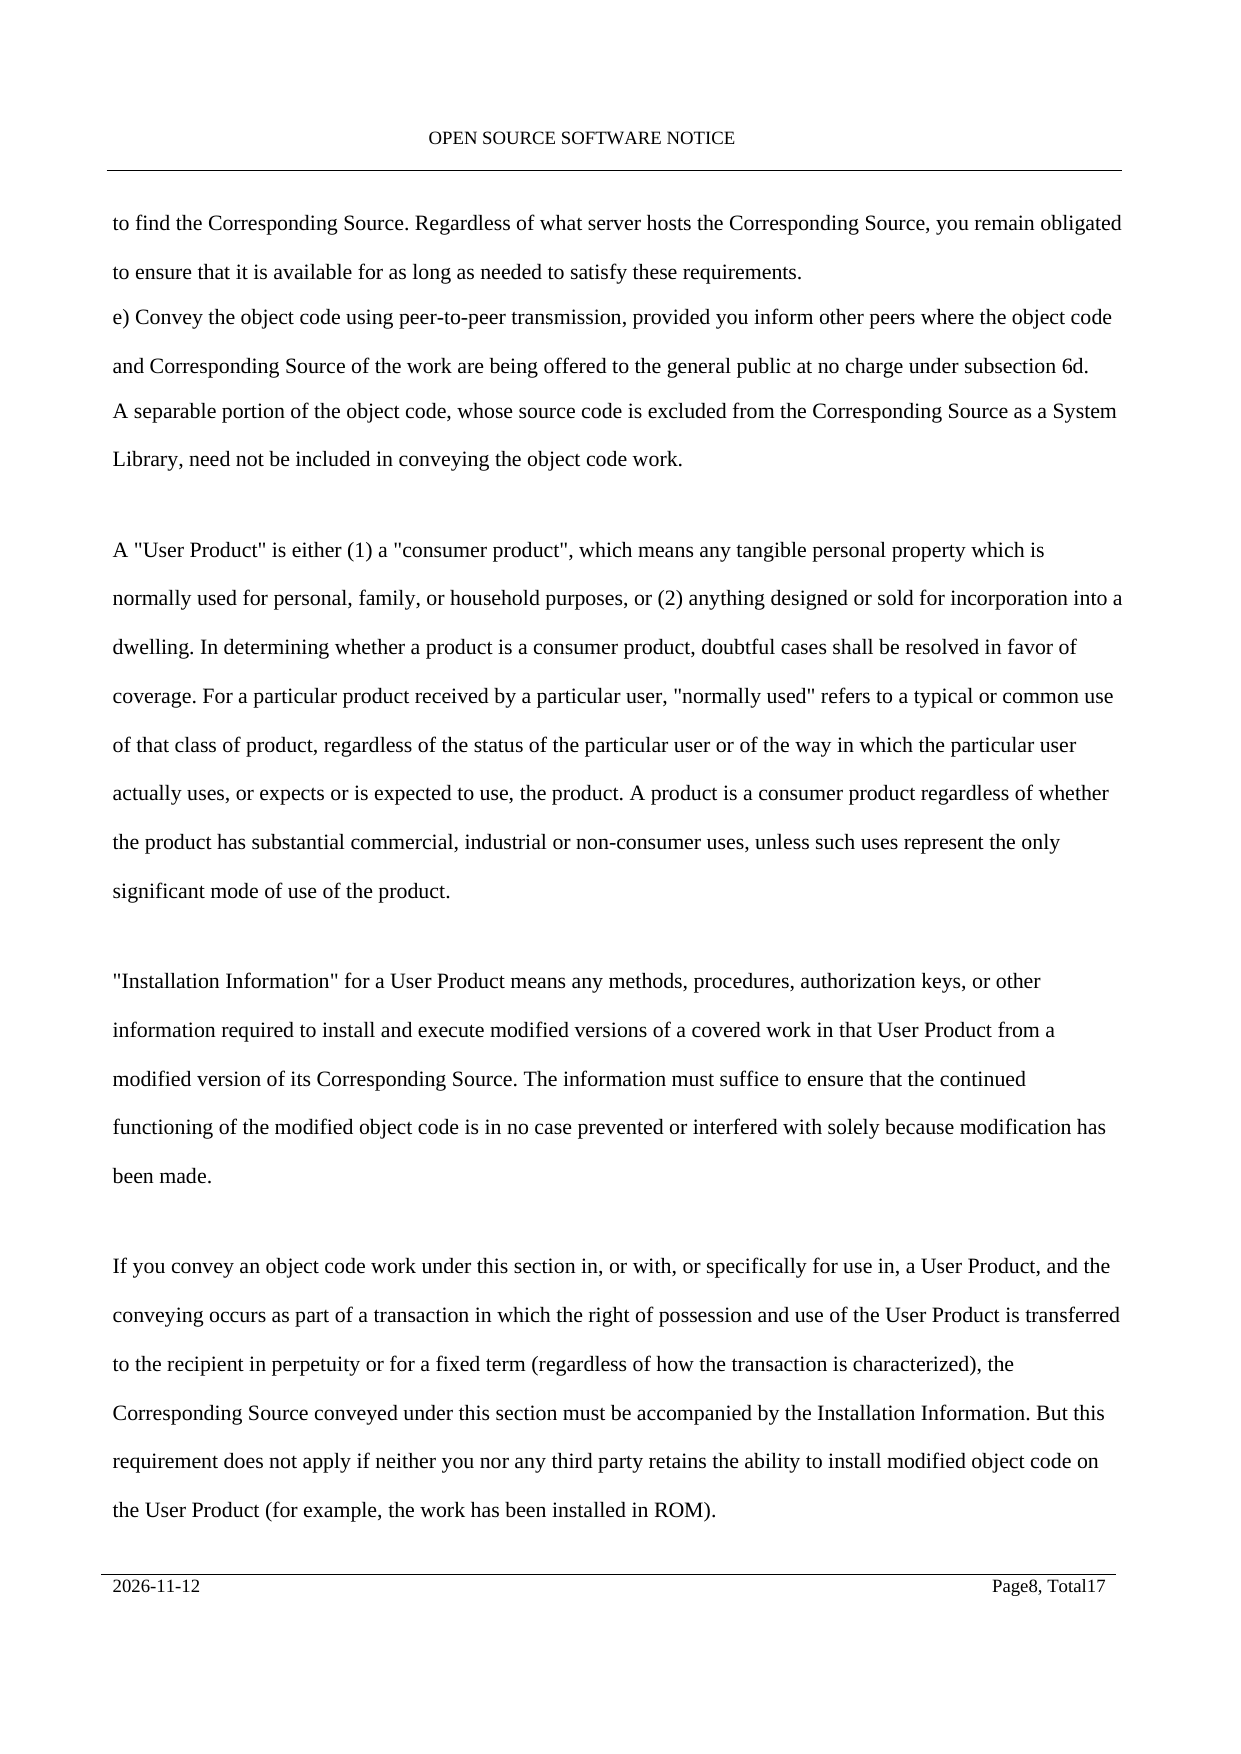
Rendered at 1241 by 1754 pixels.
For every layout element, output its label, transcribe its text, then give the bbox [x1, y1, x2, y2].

text If you convey an object code work under this section in, or with, or specifically for use in, a User Product, and the conveying occurs as part of a transaction in which the right of possession and use of the User Product is transferred to the recipient in perpetuity or for a fixed term (regardless of how the transaction is characterized), the Corresponding Source conveyed under this section must be accompanied by the Installation Information. But this requirement does not apply if neither you nor any third party retains the ability to install modified object code on the User Product (for example, the work has been installed in ROM). [112, 1250, 1128, 1526]
text e) Convey the object code using peer-to-peer transmission, provided you inform other peers where the object code and Corresponding Source of the work are being offered to the general public at no charge under subsection 6d. [112, 300, 1128, 381]
text A "User Product" is either (1) a "consumer product", which means any tangible personal property which is normally used for personal, family, or household purposes, or (2) anything designed or sold for incorporation into a dwelling. In determining whether a product is a consumer product, doubtful cases shall be resolved in favor of coverage. For a particular product received by a particular user, "normally used" refers to a typical or common use of that class of product, regardless of the status of the particular user or of the way in which the particular user actually uses, or expects or is expected to use, the product. A product is a consumer product regardless of whether the product has substantial commercial, industrial or non-consumer uses, unless such uses represent the only significant mode of use of the product. [112, 533, 1128, 907]
text A separable portion of the object code, whose source code is excluded from the Corresponding Source as a System Library, need not be included in conveying the object code work. [112, 394, 1128, 475]
text "Installation Information" for a User Product means any methods, procedures, authorization keys, or other information required to install and execute modified versions of a covered work in that User Product from a modified version of its Corresponding Source. The information must suffice to ensure that the continued functioning of the modified object code is in no case prevented or interfered with solely because modification has been made. [112, 964, 1128, 1192]
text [112, 206, 1128, 288]
